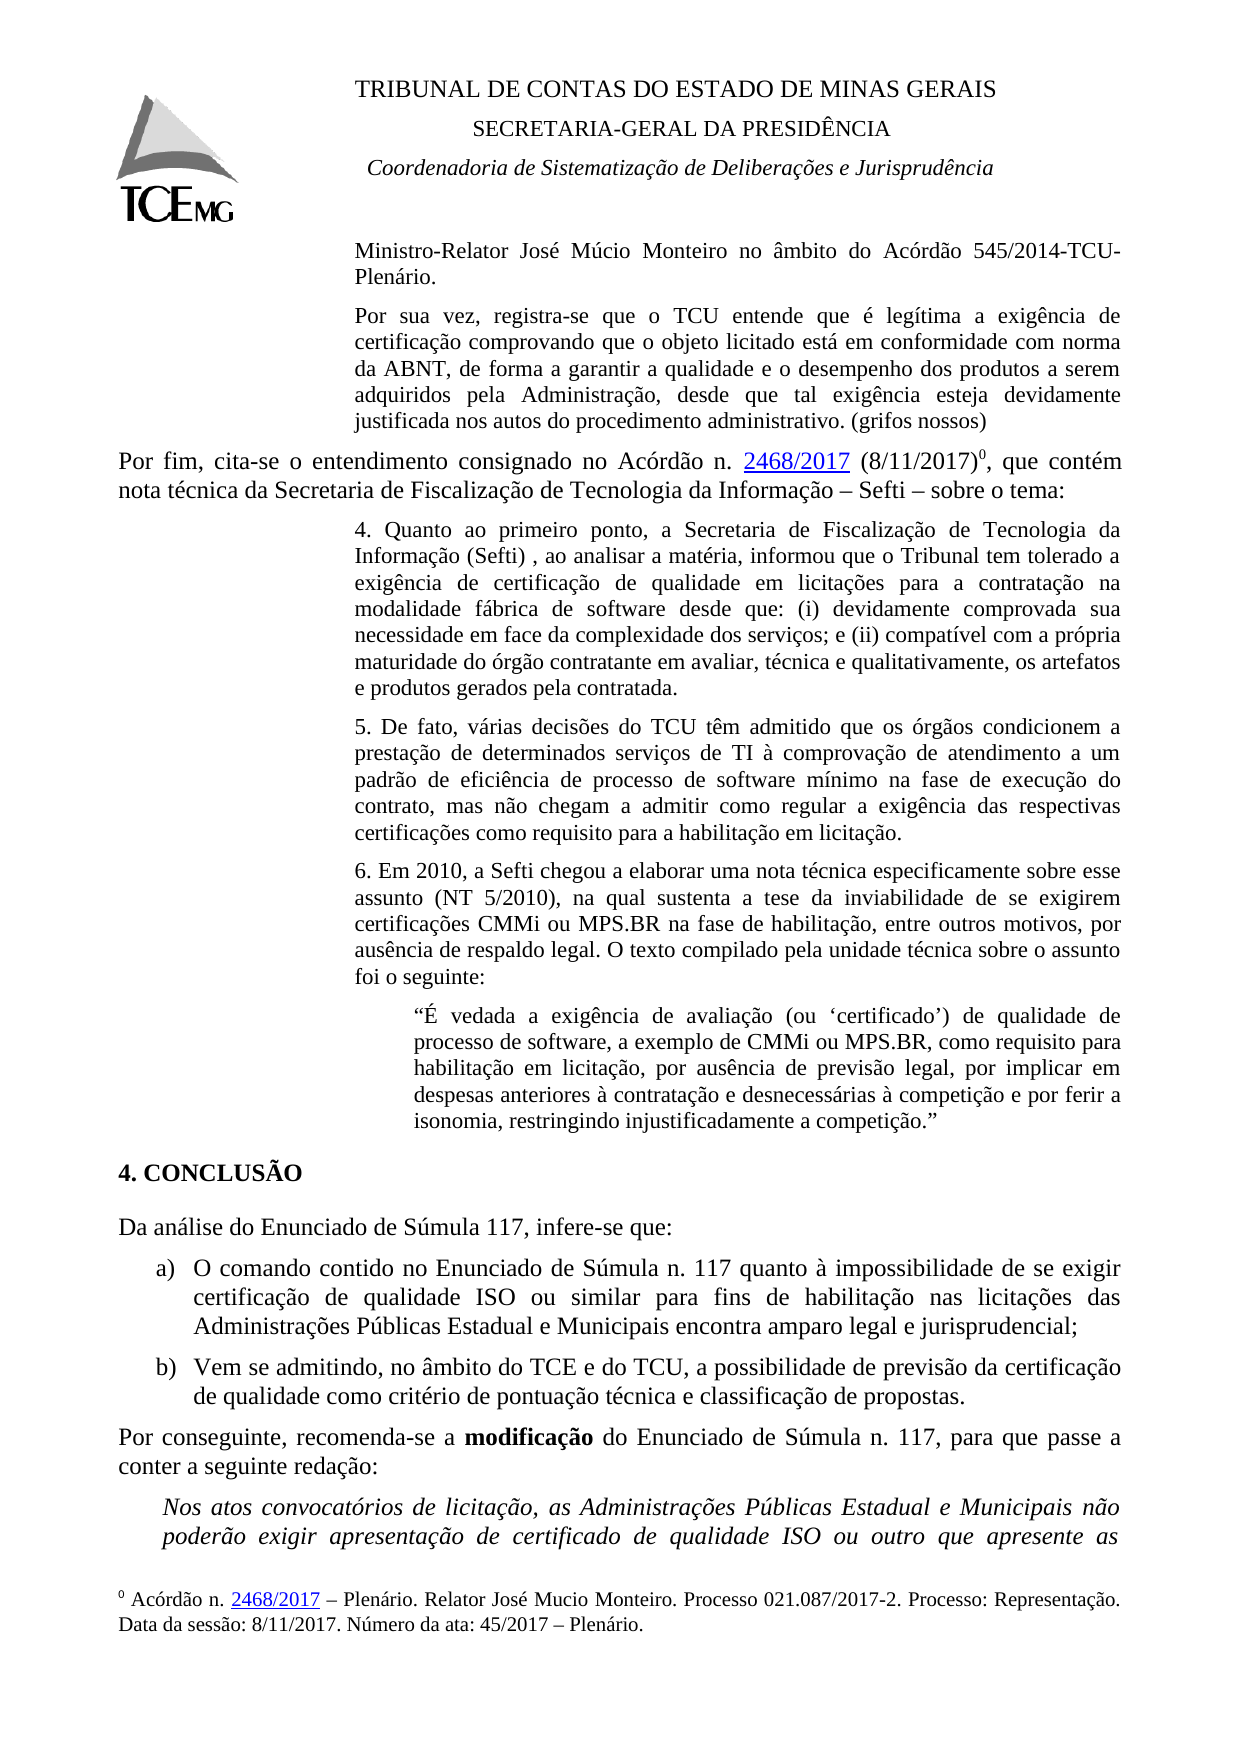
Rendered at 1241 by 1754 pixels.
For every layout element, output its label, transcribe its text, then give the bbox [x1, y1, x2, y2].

picture [92, 73, 262, 243]
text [162, 1492, 1122, 1550]
list Vem se admitindo, no âmbito do TCE e do TCU, a possibilidade de previsão da certificação de qualidade como critério de pontuação técnica e classificação de propostas. [156, 1352, 1122, 1410]
text Por conseguinte, recomenda-se a modificação do Enunciado de Súmula n. 117, para que passe a conter a seguinte redação: [118, 1422, 1122, 1480]
text 4. CONCLUSÃO [118, 1158, 1122, 1187]
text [354, 237, 1122, 289]
text Por sua vez, registra-se que o TCU entende que é legítima a exigência de certificação comprovando que o objeto licitado está em conformidade com norma da ABNT, de forma a garantir a qualidade e o desempenho dos produtos a serem adquiridos pela Administração, desde que tal exigência esteja devidamente justificada nos autos do procedimento administrativo. (grifos nossos) [354, 302, 1122, 434]
text 4. Quanto ao primeiro ponto, a Secretaria de Fiscalização de Tecnologia da Informação (Sefti) , ao analisar a matéria, informou que o Tribunal tem tolerado a exigência de certificação de qualidade em licitações para a contratação na modalidade fábrica de software desde que: (i) devidamente comprovada sua necessidade em face da complexidade dos serviços; e (ii) compatível com a própria maturidade do órgão contratante em avaliar, técnica e qualitativamente, os artefatos e produtos gerados pela contratada. [354, 516, 1122, 701]
text 6. Em 2010, a Sefti chegou a elaborar uma nota técnica especificamente sobre esse assunto (NT 5/2010), na qual sustenta a tese da inviabilidade de se exigirem certificações CMMi ou MPS.BR na fase de habilitação, entre outros motivos, por ausência de respaldo legal. O texto compilado pela unidade técnica sobre o assunto foi o seguinte: [354, 857, 1122, 989]
list O comando contido no Enunciado de Súmula n. 117 quanto à impossibilidade de se exigir certificação de qualidade ISO ou similar para fins de habilitação nas licitações das Administrações Públicas Estadual e Municipais encontra amparo legal e jurisprudencial; [156, 1253, 1122, 1340]
text 5. De fato, várias decisões do TCU têm admitido que os órgãos condicionem a prestação de determinados serviços de TI à comprovação de atendimento a um padrão de eficiência de processo de software mínimo na fase de execução do contrato, mas não chegam a admitir como regular a exigência das respectivas certificações como requisito para a habilitação em licitação. [354, 713, 1122, 845]
text Da análise do Enunciado de Súmula 117, infere-se que: [118, 1212, 1122, 1241]
text “É vedada a exigência de avaliação (ou ‘certificado’) de qualidade de processo de software, a exemplo de CMMi ou MPS.BR, como requisito para habilitação em licitação, por ausência de previsão legal, por implicar em despesas anteriores à contratação e desnecessárias à competição e por ferir a isonomia, restringindo injustificadamente a competição.” [413, 1002, 1122, 1133]
text Por fim, cita-se o entendimento consignado no Acórdão n. 2468/2017 (8/11/2017), que contém nota técnica da Secretaria de Fiscalização de Tecnologia da Informação – Sefti – sobre o tema: [118, 446, 1122, 504]
